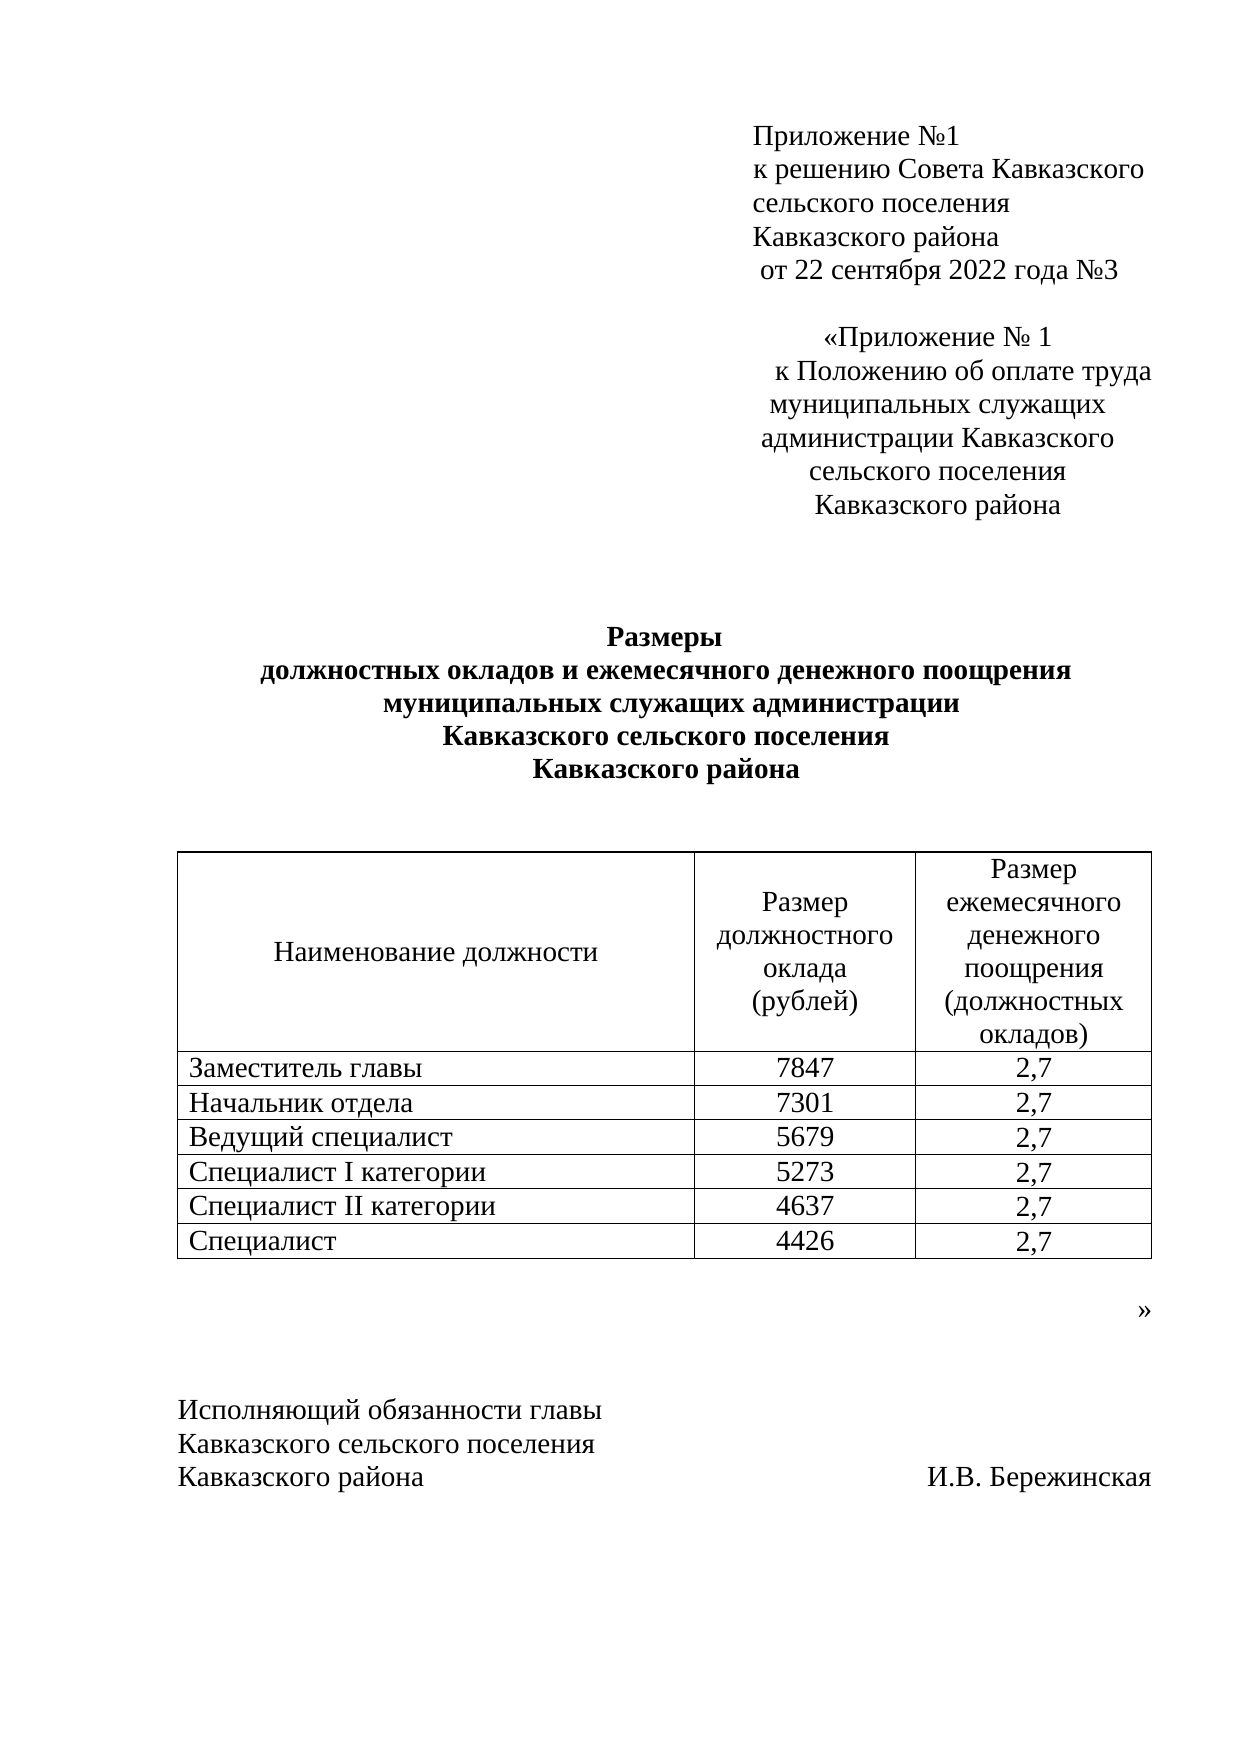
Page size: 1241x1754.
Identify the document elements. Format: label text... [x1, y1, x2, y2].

text к решению Совета Кавказского [177, 152, 1152, 185]
table_header Размер должностного оклада (рублей) [695, 853, 915, 1051]
text Кавказского сельского поселения [180, 719, 1152, 752]
table_cell Заместитель главы [178, 1052, 694, 1084]
text сельского поселения [723, 453, 1152, 487]
text Кавказского района И.В. Бережинская [177, 1459, 1152, 1493]
table_cell 4426 [695, 1224, 915, 1257]
table_cell Начальник отдела [178, 1086, 694, 1119]
text муниципальных служащих [723, 386, 1152, 420]
table_cell Специалист I категории [178, 1155, 694, 1188]
table_cell 2,7 [916, 1224, 1151, 1257]
text к Положению об оплате труда [650, 353, 1152, 386]
text должностных окладов и ежемесячного денежного поощрения муниципальных служащих администрации [180, 653, 1152, 719]
table_header Размер ежемесячного денежного поощрения (должностных окладов) [916, 853, 1151, 1051]
text «Приложение № 1 [723, 319, 1152, 353]
table_cell 4637 [695, 1189, 915, 1223]
text Кавказского сельского поселения [177, 1426, 1152, 1459]
text Кавказского района [723, 487, 1152, 521]
table_cell 2,7 [916, 1120, 1151, 1154]
table_cell Специалист II категории [178, 1189, 694, 1223]
text Приложение №1 [177, 118, 1152, 152]
text Размеры [177, 620, 1152, 653]
table_cell 2,7 [916, 1189, 1151, 1223]
table_cell 7847 [695, 1052, 915, 1084]
table_cell 2,7 [916, 1086, 1151, 1119]
text Кавказского района [180, 752, 1152, 785]
table_cell 5679 [695, 1120, 915, 1154]
table_header Наименование должности [178, 853, 694, 1051]
table_cell 7301 [695, 1086, 915, 1119]
text сельского поселения [177, 185, 1152, 219]
table_cell Специалист [178, 1224, 694, 1257]
text Исполняющий обязанности главы [177, 1392, 1152, 1426]
table_cell 2,7 [916, 1155, 1151, 1188]
text Кавказского района [177, 219, 1152, 252]
table_cell 5273 [695, 1155, 915, 1188]
table_cell Ведущий специалист [178, 1120, 694, 1154]
text администрации Кавказского [723, 420, 1152, 453]
table_cell 2,7 [916, 1052, 1151, 1084]
text » [177, 1292, 1152, 1325]
text от 22 сентября 2022 года №3 [177, 252, 1152, 286]
